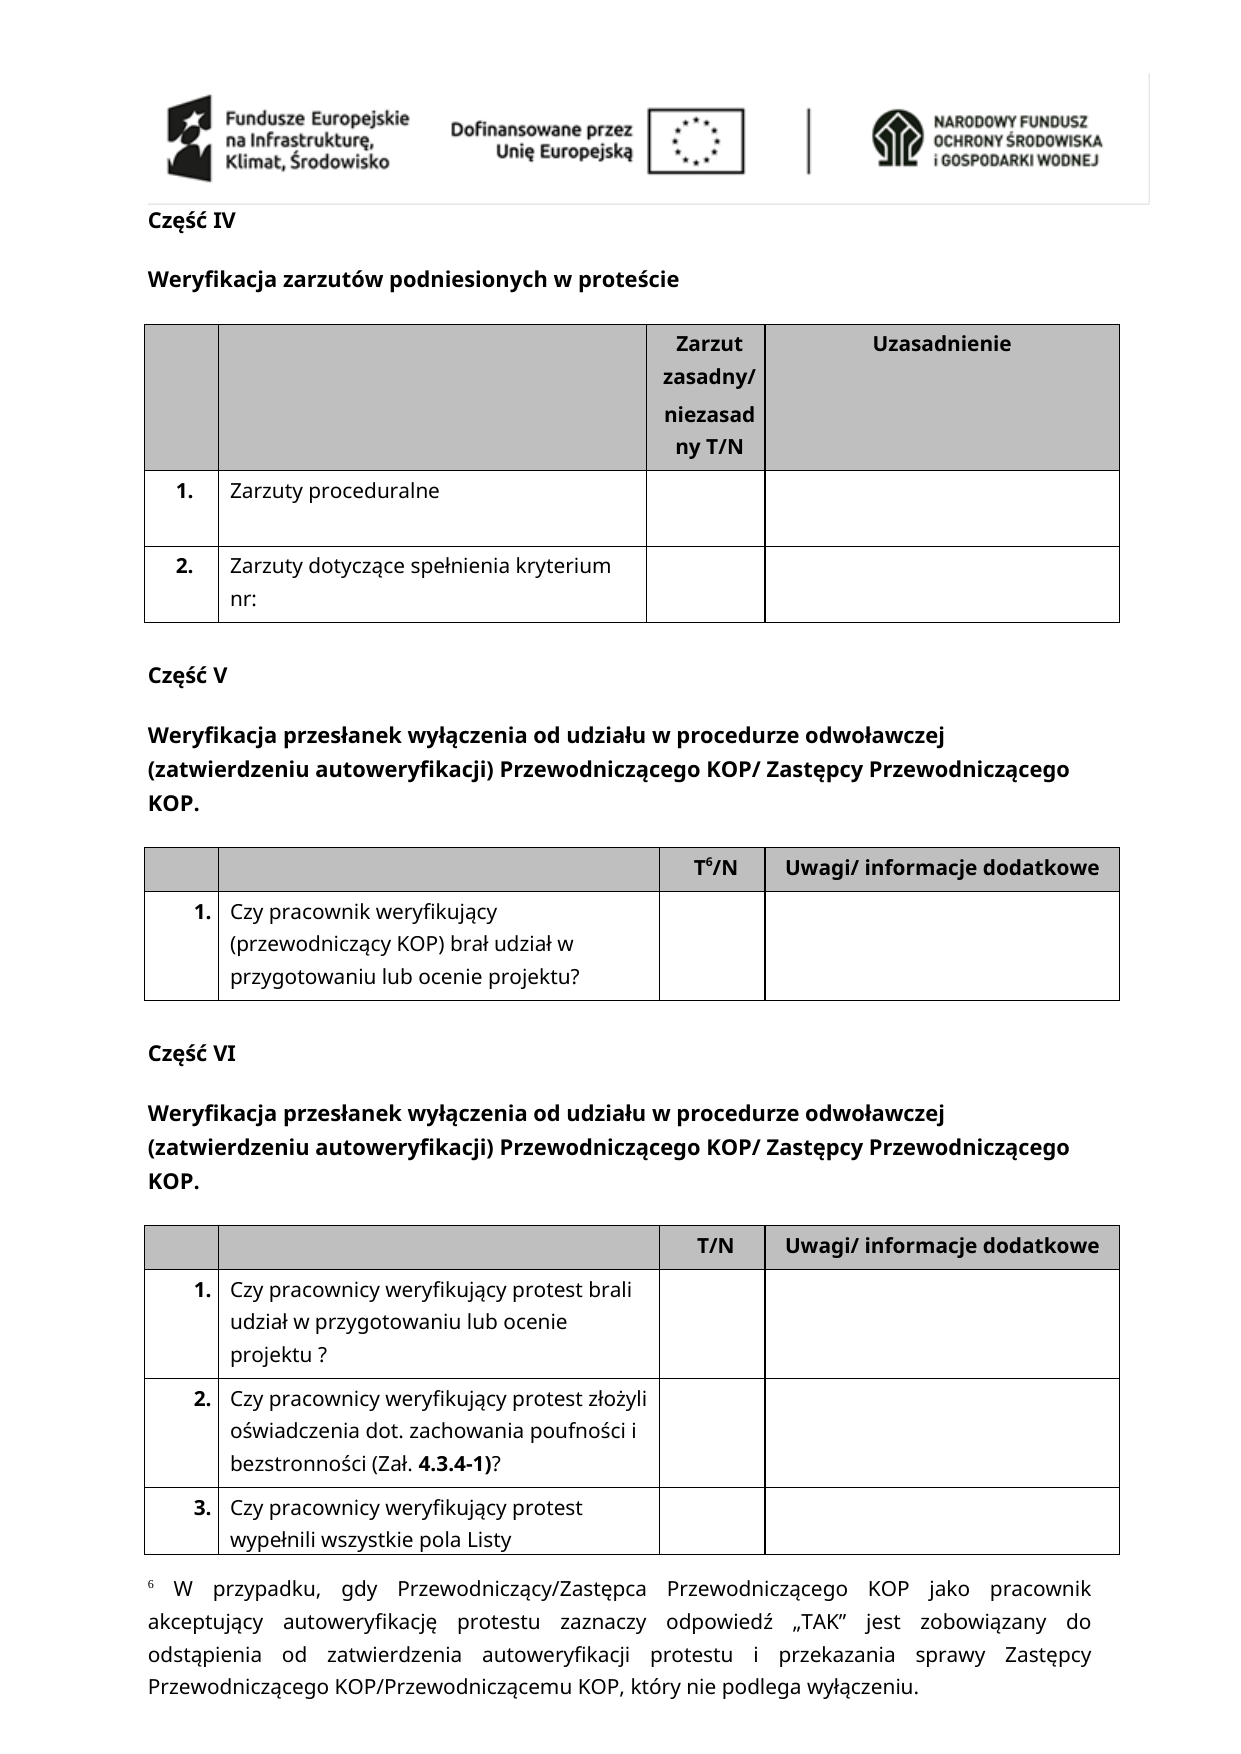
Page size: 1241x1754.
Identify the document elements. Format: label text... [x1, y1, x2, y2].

table_cell [660, 1270, 764, 1378]
table_header [145, 848, 218, 891]
table_cell [766, 892, 1119, 1000]
table_header Uzasadnienie [766, 325, 1119, 470]
table_cell [647, 547, 764, 622]
table_header Uwagi/ informacje dodatkowe [766, 848, 1119, 891]
text Część IV [148, 206, 1092, 235]
table_cell [766, 547, 1119, 622]
table_cell Czy pracownicy weryfikujący protest złożyli oświadczenia dot. zachowania poufności i bezstronności (Zał. 4.3.4-1)? [219, 1379, 659, 1487]
table_header [219, 1226, 659, 1269]
table_header [219, 325, 646, 470]
table_cell [766, 1379, 1119, 1487]
table_cell [766, 471, 1119, 546]
table_header Zarzut zasadny/ niezasadny T/N [647, 325, 764, 470]
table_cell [219, 1488, 659, 1554]
table_cell Czy pracownik weryfikujący (przewodniczący KOP) brał udział w przygotowaniu lub ocenie projektu? [219, 892, 659, 1000]
table_cell [766, 1488, 1119, 1554]
table_cell Zarzuty proceduralne [219, 471, 646, 546]
table_header [145, 1226, 218, 1269]
table_cell Zarzuty dotyczące spełnienia kryterium nr: [219, 547, 646, 622]
table_cell [660, 892, 764, 1000]
table_cell [145, 1270, 218, 1378]
table_cell [145, 1379, 218, 1487]
table_header [145, 325, 218, 470]
table_cell [145, 471, 218, 546]
table_header [219, 848, 659, 891]
table_cell [145, 1488, 218, 1554]
table_cell [145, 547, 218, 622]
table_cell [145, 892, 218, 1000]
table_header Uwagi/ informacje dodatkowe [766, 1226, 1119, 1269]
table_cell [660, 1379, 764, 1487]
table_header T/N [660, 1226, 764, 1269]
table_cell [766, 1270, 1119, 1378]
text Weryfikacja zarzutów podniesionych w proteście [148, 264, 1092, 294]
picture [147, 73, 1151, 206]
text Część VI [148, 1038, 1092, 1068]
text Część V [148, 661, 1092, 690]
table_cell Czy pracownicy weryfikujący protest brali udział w przygotowaniu lub ocenie projektu ? [219, 1270, 659, 1378]
table_cell [660, 1488, 764, 1554]
text Weryfikacja przesłanek wyłączenia od udziału w procedurze odwoławczej (zatwierdzeniu autoweryfikacji) Przewodniczącego KOP/ Zastępcy Przewodniczącego KOP. [148, 720, 1092, 818]
table_header T/N [660, 848, 764, 891]
text Weryfikacja przesłanek wyłączenia od udziału w procedurze odwoławczej (zatwierdzeniu autoweryfikacji) Przewodniczącego KOP/ Zastępcy Przewodniczącego KOP. [148, 1098, 1092, 1196]
table_cell [647, 471, 764, 546]
